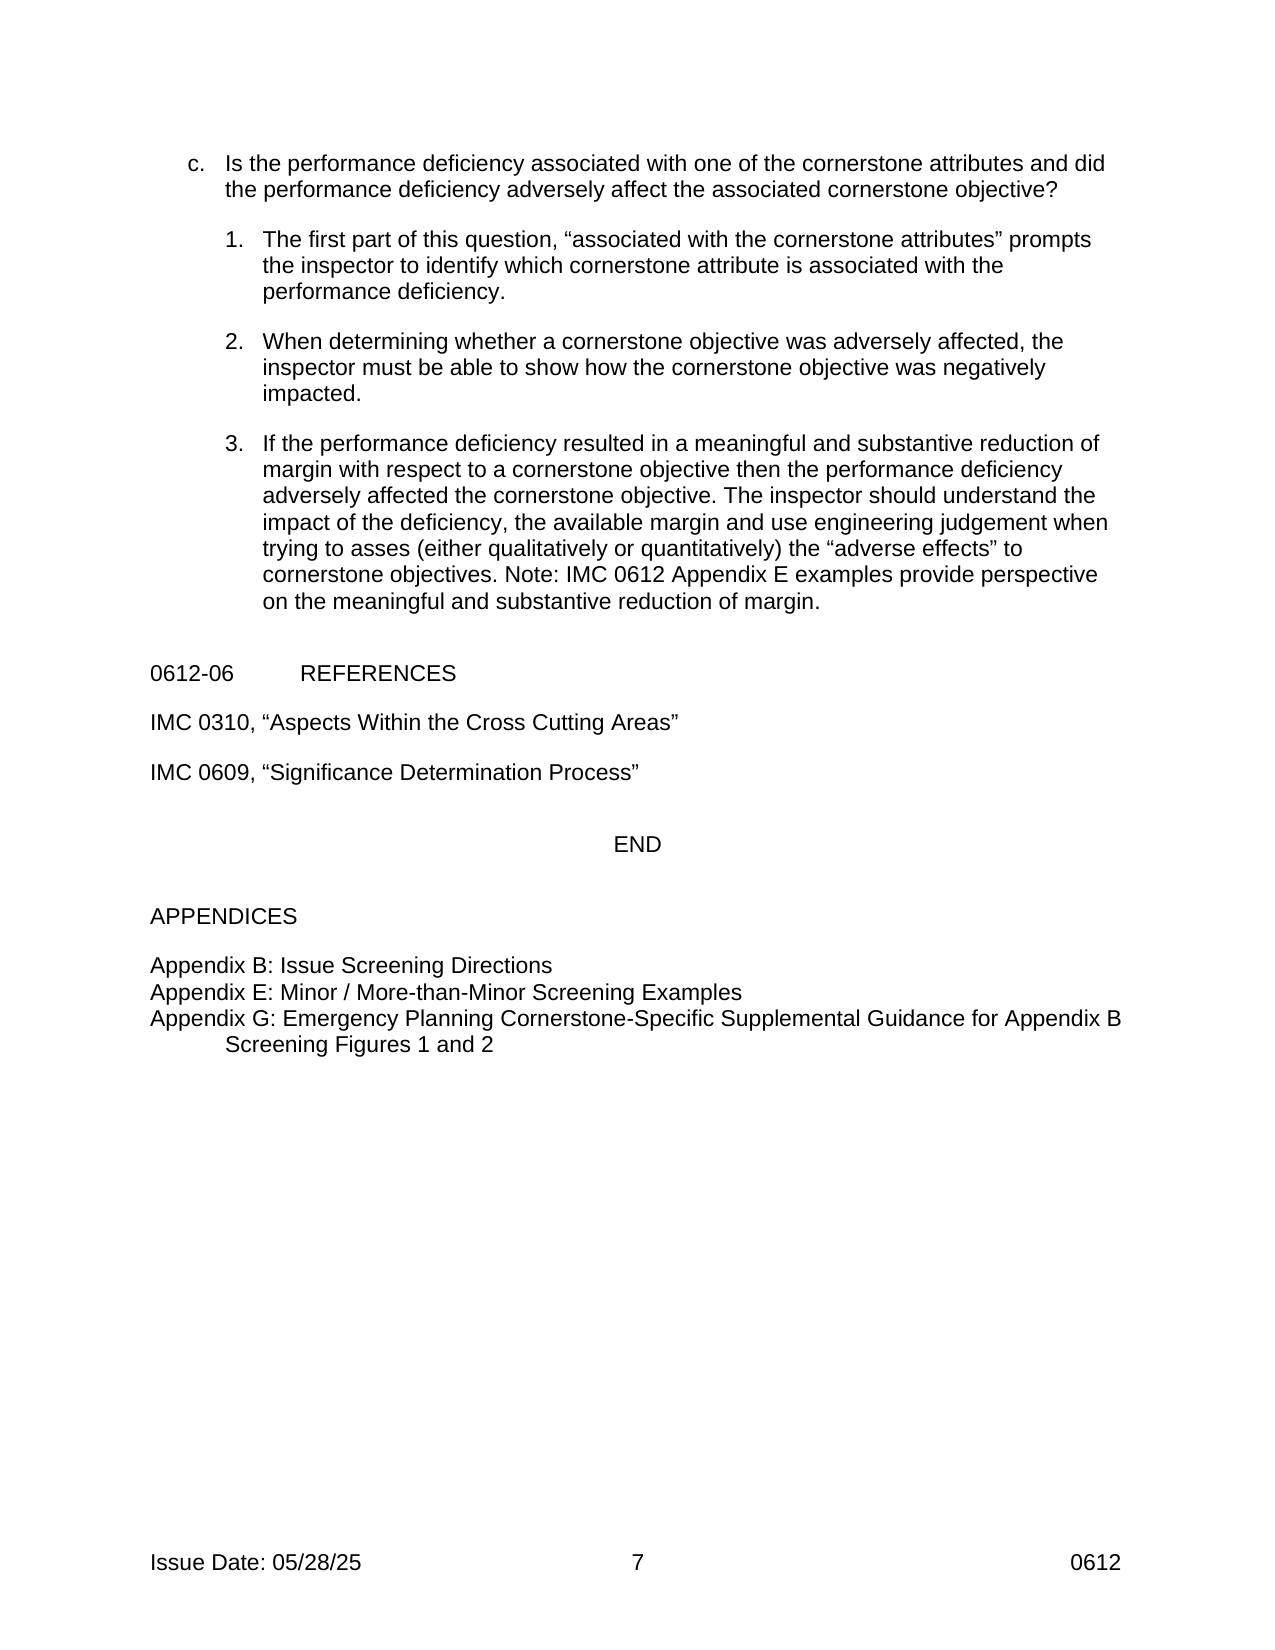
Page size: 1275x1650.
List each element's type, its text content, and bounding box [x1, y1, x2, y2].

list If the performance deficiency resulted in a meaningful and substantive reduction of margin with respect to a cornerstone objective then the performance deficiency adversely affected the cornerstone objective. The inspector should understand the impact of the deficiency, the available margin and use engineering judgement when trying to asses (either qualitatively or quantitatively) the “adverse effects” to cornerstone objectives. Note: IMC 0612 Appendix E examples provide perspective on the meaningful and substantive reduction of margin. [225, 429, 1125, 614]
subtitle 0612-06 REFERENCES [150, 660, 1125, 686]
text Appendix E: Minor / More-than-Minor Screening Examples [150, 978, 1125, 1005]
text Appendix B: Issue Screening Directions [150, 952, 1125, 978]
subtitle APPENDICES [150, 903, 1125, 929]
list The first part of this question, “associated with the cornerstone attributes” prompts the inspector to identify which cornerstone attribute is associated with the performance deficiency. [225, 226, 1125, 305]
list When determining whether a cornerstone objective was adversely affected, the inspector must be able to show how the cornerstone objective was negatively impacted. [225, 328, 1125, 407]
text END [150, 831, 1125, 857]
text IMC 0609, “Significance Determination Process” [150, 758, 1125, 785]
list Is the performance deficiency associated with one of the cornerstone attributes and did the performance deficiency adversely affect the associated cornerstone objective? [187, 150, 1125, 203]
text Appendix G: Emergency Planning Cornerstone-Specific Supplemental Guidance for Appendix B Screening Figures 1 and 2 [150, 1005, 1125, 1057]
text IMC 0310, “Aspects Within the Cross Cutting Areas” [150, 709, 1125, 736]
